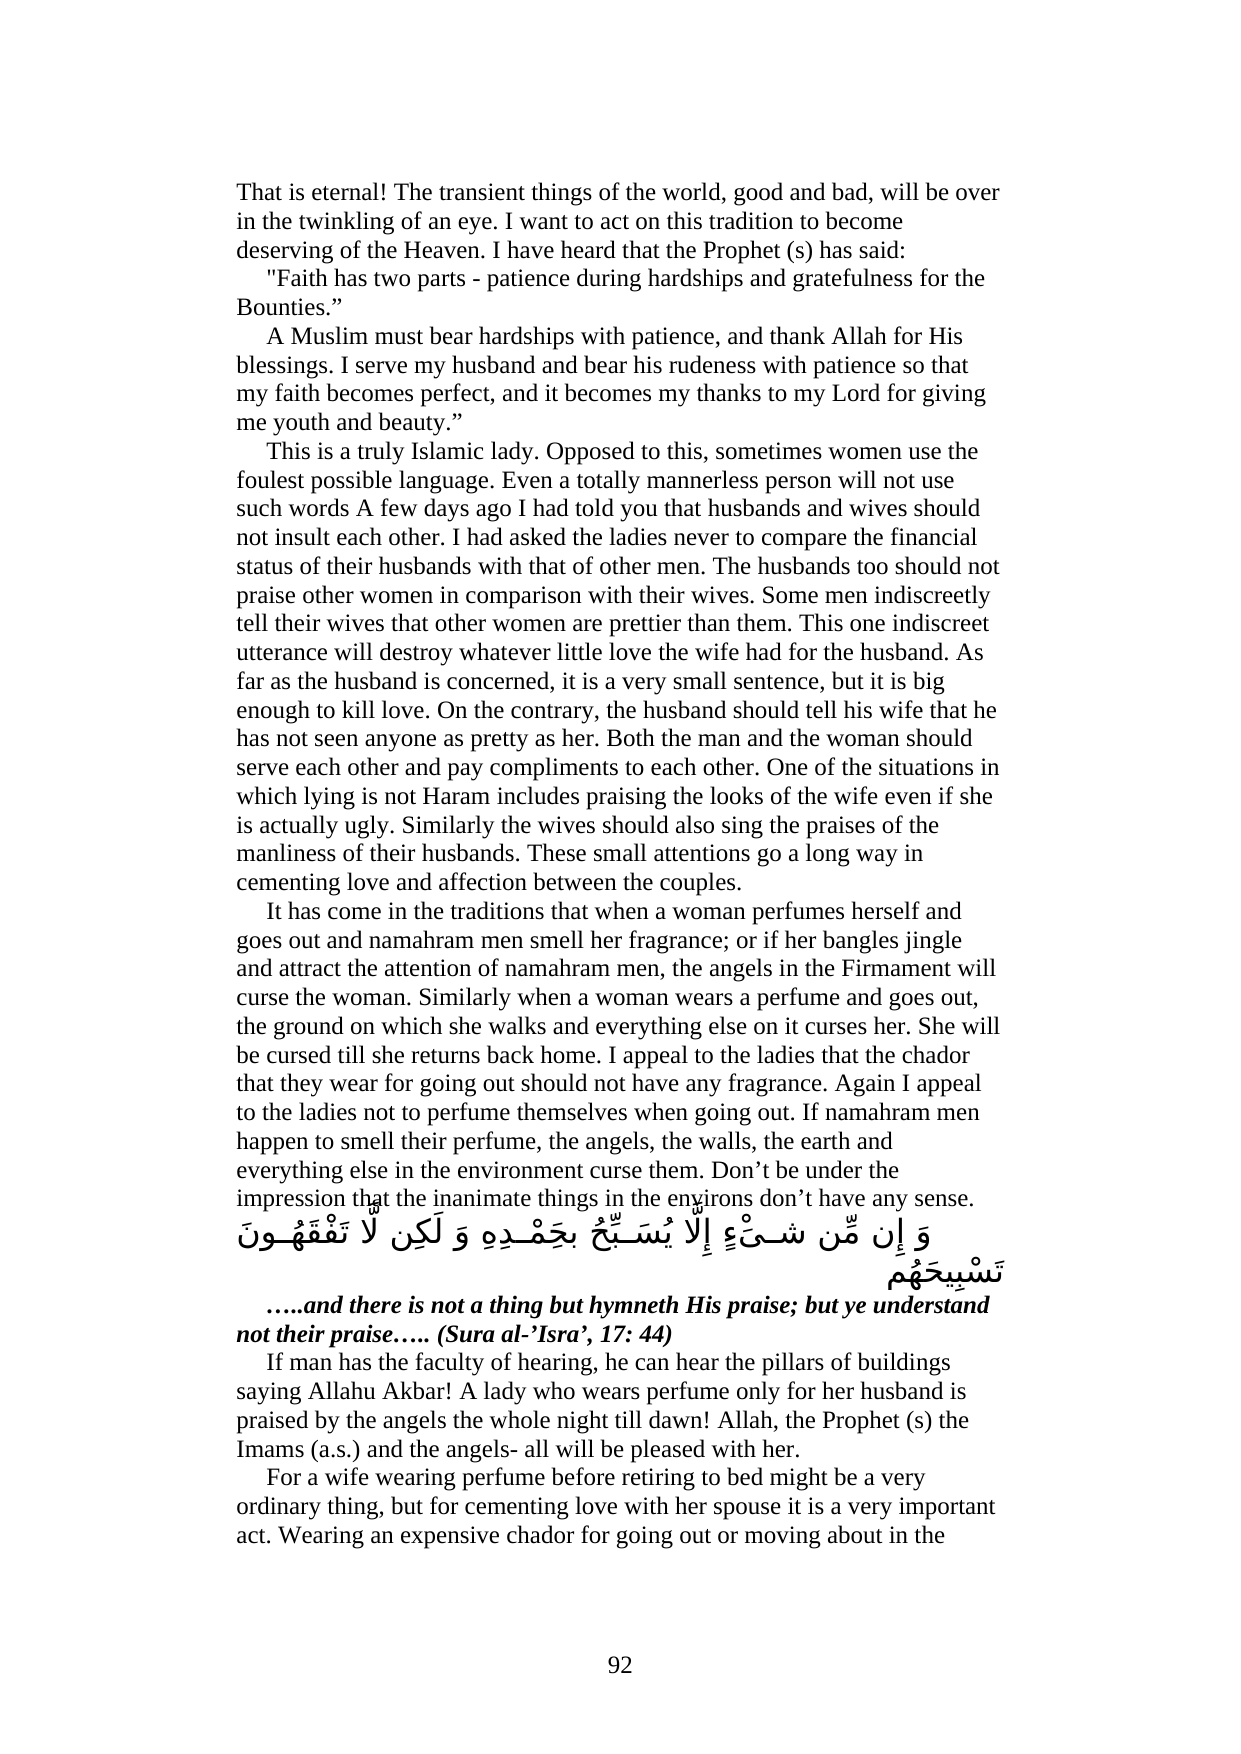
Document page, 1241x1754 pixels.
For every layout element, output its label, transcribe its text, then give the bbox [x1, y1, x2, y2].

text "Faith has two parts - patience during hardships and gratefulness for the Bounties.” [236, 263, 1004, 321]
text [236, 1462, 1004, 1549]
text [236, 177, 1004, 263]
text If man has the faculty of hearing, he can hear the pillars of buildings saying Allahu Akbar! A lady who wears perfume only for her husband is praised by the angels the whole night till dawn! Allah, the Prophet (s) the Imams (a.s.) and the angels- all will be pleased with her. [236, 1347, 1004, 1462]
text وَ إِن مِّن شىَ‏ْءٍ إِلَّا يُسَبِّحُ بحَِمْدِهِ وَ لَكِن لَّا تَفْقَهُونَ تَسْبِيحَهُم [236, 1212, 1004, 1290]
text It has come in the traditions that when a woman perfumes herself and goes out and namahram men smell her fragrance; or if her bangles jingle and attract the attention of namahram men, the angels in the Firmament will curse the woman. Similarly when a woman wears a perfume and goes out, the ground on which she walks and everything else on it curses her. She will be cursed till she returns back home. I appeal to the ladies that the chador that they wear for going out should not have any fragrance. Again I appeal to the ladies not to perfume themselves when going out. If namahram men happen to smell their perfume, the angels, the walls, the earth and everything else in the environment curse them. Don’t be under the impression that the inanimate things in the environs don’t have any sense. [236, 896, 1004, 1212]
text A Muslim must bear hardships with patience, and thank Allah for His blessings. I serve my husband and bear his rudeness with patience so that my faith becomes perfect, and it becomes my thanks to my Lord for giving me youth and beauty.” [236, 321, 1004, 436]
text This is a truly Islamic lady. Opposed to this, sometimes women use the foulest possible language. Even a totally mannerless person will not use such words A few days ago I had told you that husbands and wives should not insult each other. I had asked the ladies never to compare the financial status of their husbands with that of other men. The husbands too should not praise other women in comparison with their wives. Some men indiscreetly tell their wives that other women are prettier than them. This one indiscreet utterance will destroy whatever little love the wife had for the husband. As far as the husband is concerned, it is a very small sentence, but it is big enough to kill love. On the contrary, the husband should tell his wife that he has not seen anyone as pretty as her. Both the man and the woman should serve each other and pay compliments to each other. One of the situations in which lying is not Haram includes praising the looks of the wife even if she is actually ugly. Similarly the wives should also sing the praises of the manliness of their husbands. These small attentions go a long way in cementing love and affection between the couples. [236, 436, 1004, 896]
text …..and there is not a thing but hymneth His praise; but ye understand not their praise….. (Sura al-’Isra’, 17: 44) [236, 1290, 1004, 1347]
